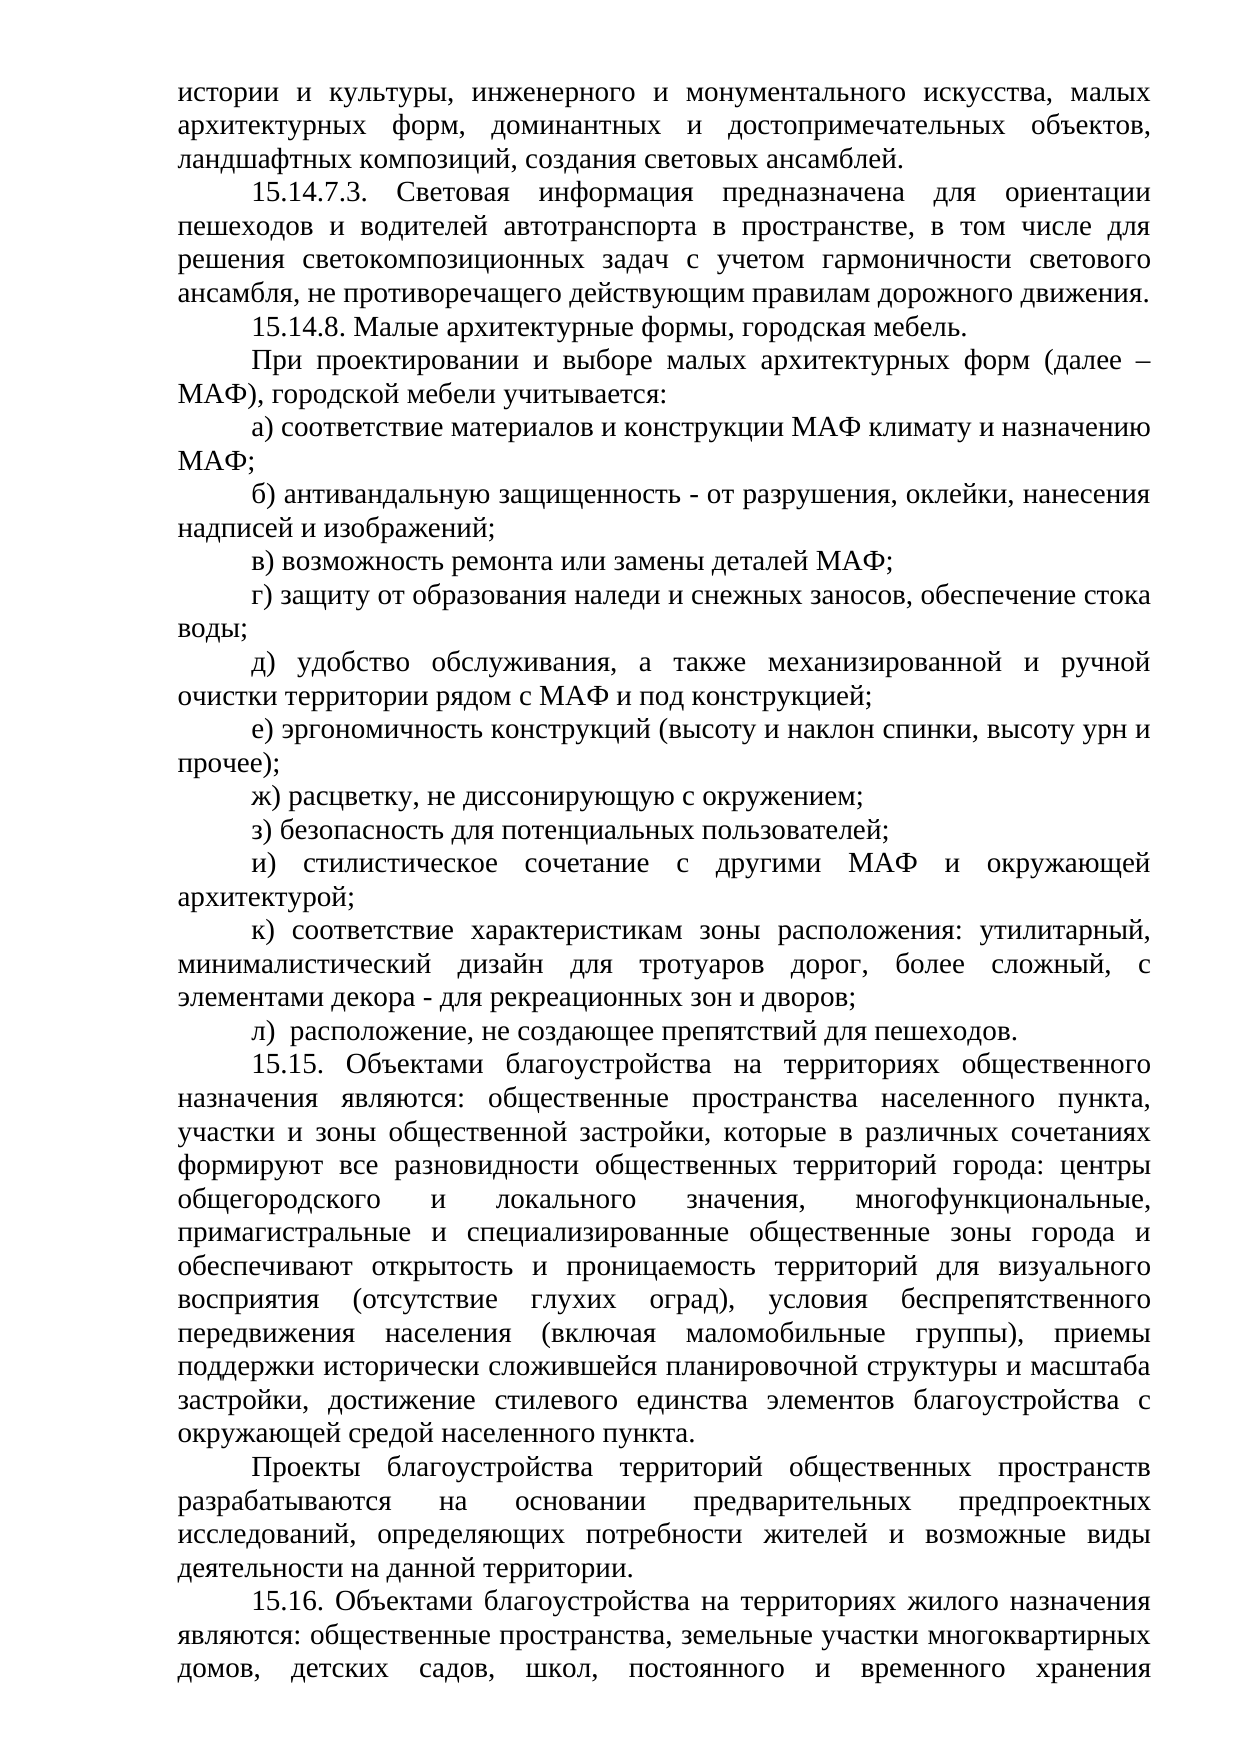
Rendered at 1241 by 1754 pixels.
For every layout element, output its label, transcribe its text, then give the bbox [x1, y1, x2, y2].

text и) стилистическое сочетание с другими МАФ и окружающей архитектурой; [177, 845, 1152, 912]
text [177, 1583, 1152, 1684]
text 15.15. Объектами благоустройства на территориях общественного назначения являются: общественные пространства населенного пункта, участки и зоны общественной застройки, которые в различных сочетаниях формируют все разновидности общественных территорий города: центры общегородского и локального значения, многофункциональные, примагистральные и специализированные общественные зоны города и обеспечивают открытость и проницаемость территорий для визуального восприятия (отсутствие глухих оград), условия беспрепятственного передвижения населения (включая маломобильные группы), приемы поддержки исторически сложившейся планировочной структуры и масштаба застройки, достижение стилевого единства элементов благоустройства с окружающей средой населенного пункта. [177, 1047, 1152, 1449]
text к) соответствие характеристикам зоны расположения: утилитарный, минималистический дизайн для тротуаров дорог, более сложный, с элементами декора - для рекреационных зон и дворов; [177, 912, 1152, 1013]
text При проектировании и выборе малых архитектурных форм (далее – МАФ), городской мебели учитывается: [177, 342, 1152, 409]
text е) эргономичность конструкций (высоту и наклон спинки, высоту урн и прочее); [177, 711, 1152, 778]
text в) возможность ремонта или замены деталей МАФ; [177, 543, 1152, 577]
text 15.14.7.3. Световая информация предназначена для ориентации пешеходов и водителей автотранспорта в пространстве, в том числе для решения светокомпозиционных задач с учетом гармоничности светового ансамбля, не противоречащего действующим правилам дорожного движения. [177, 174, 1152, 309]
text з) безопасность для потенциальных пользователей; [177, 812, 1152, 845]
text Проекты благоустройства территорий общественных пространств разрабатываются на основании предварительных предпроектных исследований, определяющих потребности жителей и возможные виды деятельности на данной территории. [177, 1449, 1152, 1583]
text г) защиту от образования наледи и снежных заносов, обеспечение стока воды; [177, 577, 1152, 644]
text ж) расцветку, не диссонирующую с окружением; [177, 778, 1152, 812]
text а) соответствие материалов и конструкции МАФ климату и назначению МАФ; [177, 409, 1152, 476]
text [177, 74, 1152, 174]
text л) расположение, не создающее препятствий для пешеходов. [177, 1013, 1152, 1047]
text б) антивандальную защищенность - от разрушения, оклейки, нанесения надписей и изображений; [177, 476, 1152, 543]
text д) удобство обслуживания, а также механизированной и ручной очистки территории рядом с МАФ и под конструкцией; [177, 644, 1152, 711]
text 15.14.8. Малые архитектурные формы, городская мебель. [177, 309, 1152, 342]
